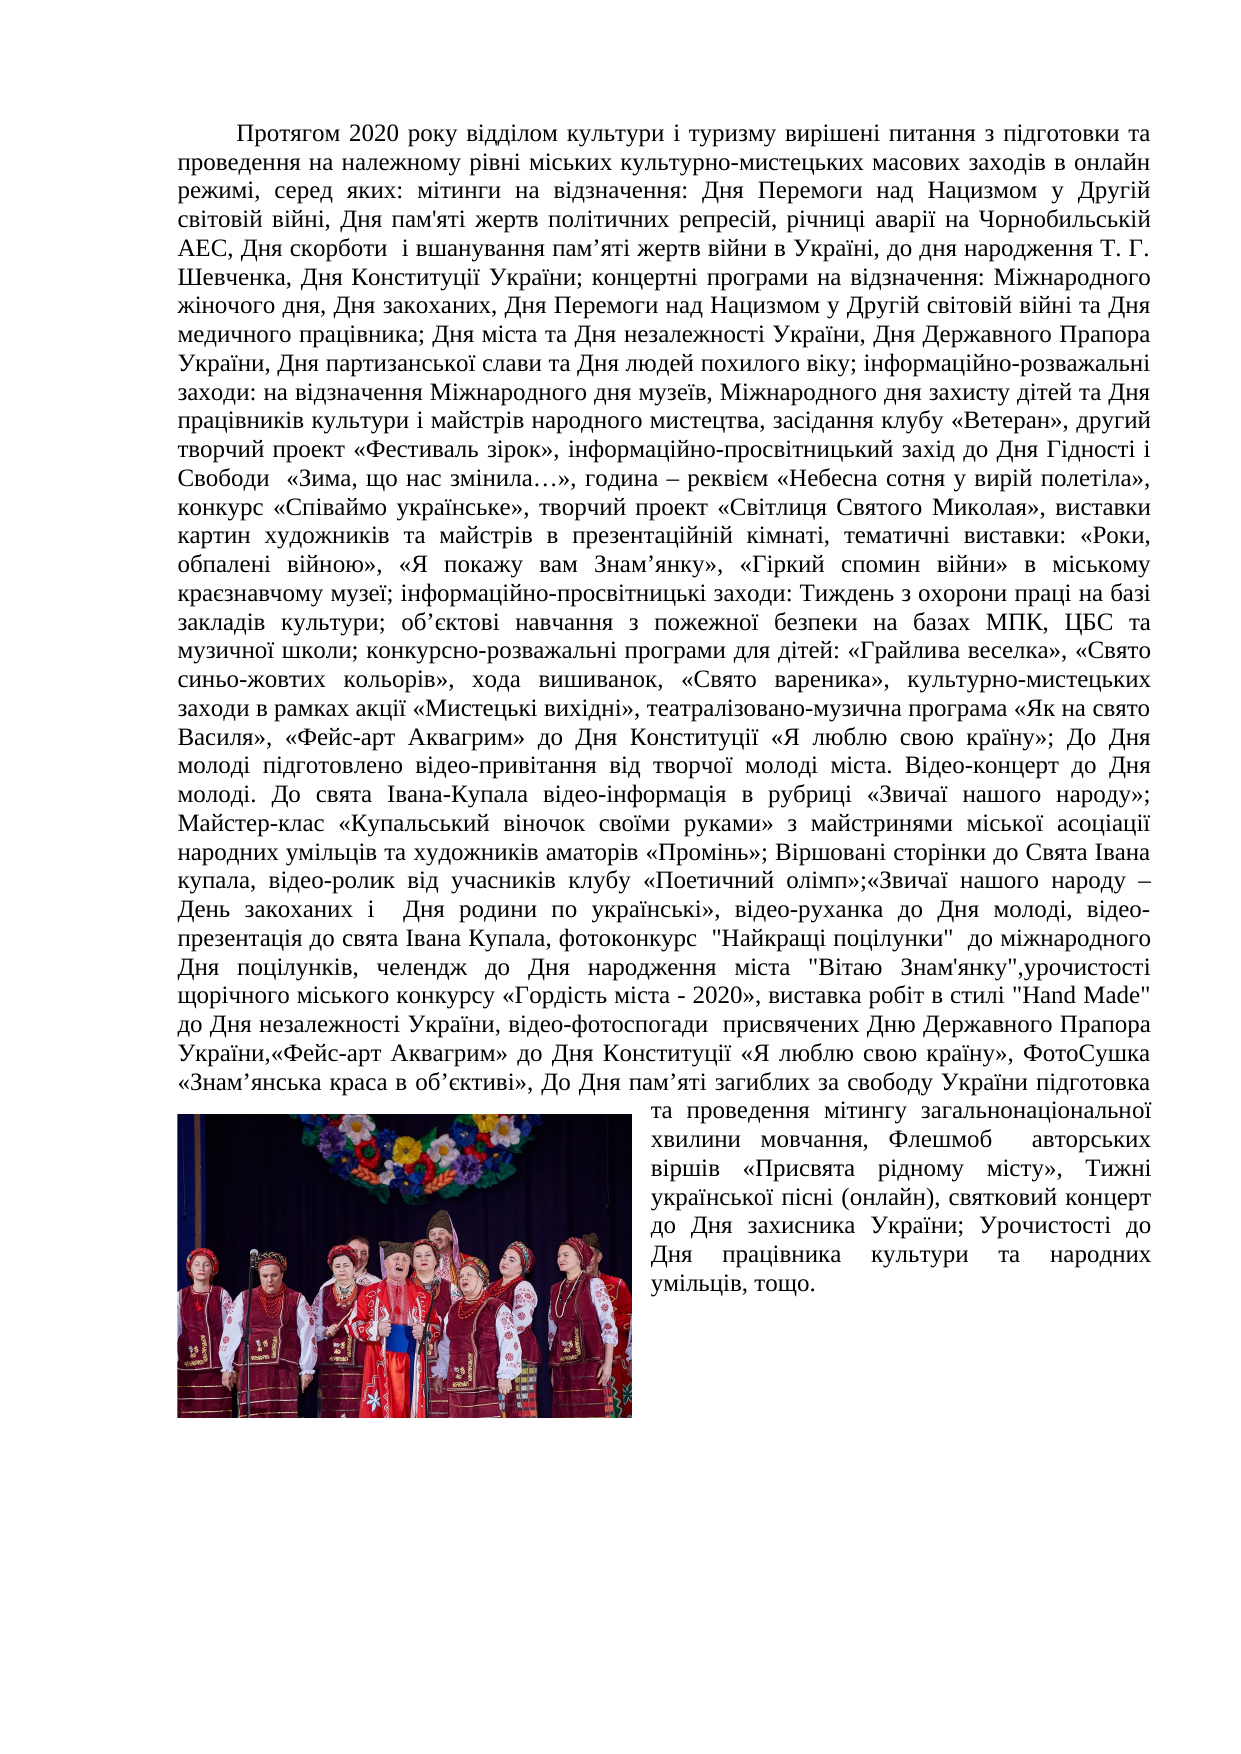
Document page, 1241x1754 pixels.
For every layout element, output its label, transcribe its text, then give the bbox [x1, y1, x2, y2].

picture [177, 1114, 632, 1418]
text Протягом 2020 року відділом культури і туризму вирішені питання з підготовки та проведення на належному рівні міських культурно-мистецьких масових заходів в онлайн режимі, серед яких: мітинги на відзначення: Дня Перемоги над Нацизмом у Другій світовій війні, Дня пам'яті жертв політичних репресій, річниці аварії на Чорнобильській АЕС, Дня скорботи і вшанування пам’яті жертв війни в Україні, до дня народження Т. Г. Шевченка, Дня Конституції України; концертні програми на відзначення: Міжнародного жіночого дня, Дня закоханих, Дня Перемоги над Нацизмом у Другій світовій війні та Дня медичного працівника; Дня міста та Дня незалежності України, Дня Державного Прапора України, Дня партизанської слави та Дня людей похилого віку; інформаційно-розважальні заходи: на відзначення Міжнародного дня музеїв, Міжнародного дня захисту дітей та Дня працівників культури і майстрів народного мистецтва, засідання клубу «Ветеран», другий творчий проект «Фестиваль зірок», інформаційно-просвітницький захід до Дня Гідності і Свободи «Зима, що нас змінила…», година – реквієм «Небесна сотня у вирій полетіла», конкурс «Співаймо українське», творчий проект «Світлиця Святого Миколая», виставки картин художників та майстрів в презентаційній кімнаті, тематичні виставки: «Роки, обпалені війною», «Я покажу вам Знам’янку», «Гіркий спомин війни» в міському краєзнавчому музеї; інформаційно-просвітницькі заходи: Тиждень з охорони праці на базі закладів культури; об’єктові навчання з пожежної безпеки на базах МПК, ЦБС та музичної школи; конкурсно-розважальні програми для дітей: «Грайлива веселка», «Свято синьо-жовтих кольорів», хода вишиванок, «Свято вареника», культурно-мистецьких заходи в рамках акції «Мистецькі вихідні», театралізовано-музична програма «Як на свято Василя», «Фейс-арт Аквагрим» до Дня Конституції «Я люблю свою країну»; До Дня молоді підготовлено відео-привітання від творчої молоді міста. Відео-концерт до Дня молоді. До свята Івана-Купала відео-інформація в рубриці «Звичаї нашого народу»; Майстер-клас «Купальський віночок своїми руками» з майстринями міської асоціації народних умільців та художників аматорів «Промінь»; Віршовані сторінки до Свята Івана купала, відео-ролик від учасників клубу «Поетичний олімп»;«Звичаї нашого народу – День закоханих і Дня родини по українські», відео-руханка до Дня молоді, відео-презентація до свята Івана Купала, фотоконкурс "Найкращі поцілунки" до міжнародного Дня поцілунків, челендж до Дня народження міста "Вітаю Знам'янку",урочистості щорічного міського конкурсу «Гордість міста - 2020», виставка робіт в стилі "Hand Made" до Дня незалежності України, відео-фотоспогади присвячених Дню Державного Прапора України,«Фейс-арт Аквагрим» до Дня Конституції «Я люблю свою країну», ФотоСушка «Знам’янська краса в об’єктиві», До Дня пам’яті загиблих за свободу України підготовка та проведення мітингу загальнонаціональної хвилини мовчання, Флешмоб авторських віршів «Присвята рідному місту», Тижні української пісні (онлайн), святковий концерт до Дня захисника України; Урочистості до Дня працівника культури та народних умільців, тощо. [177, 118, 1152, 1297]
